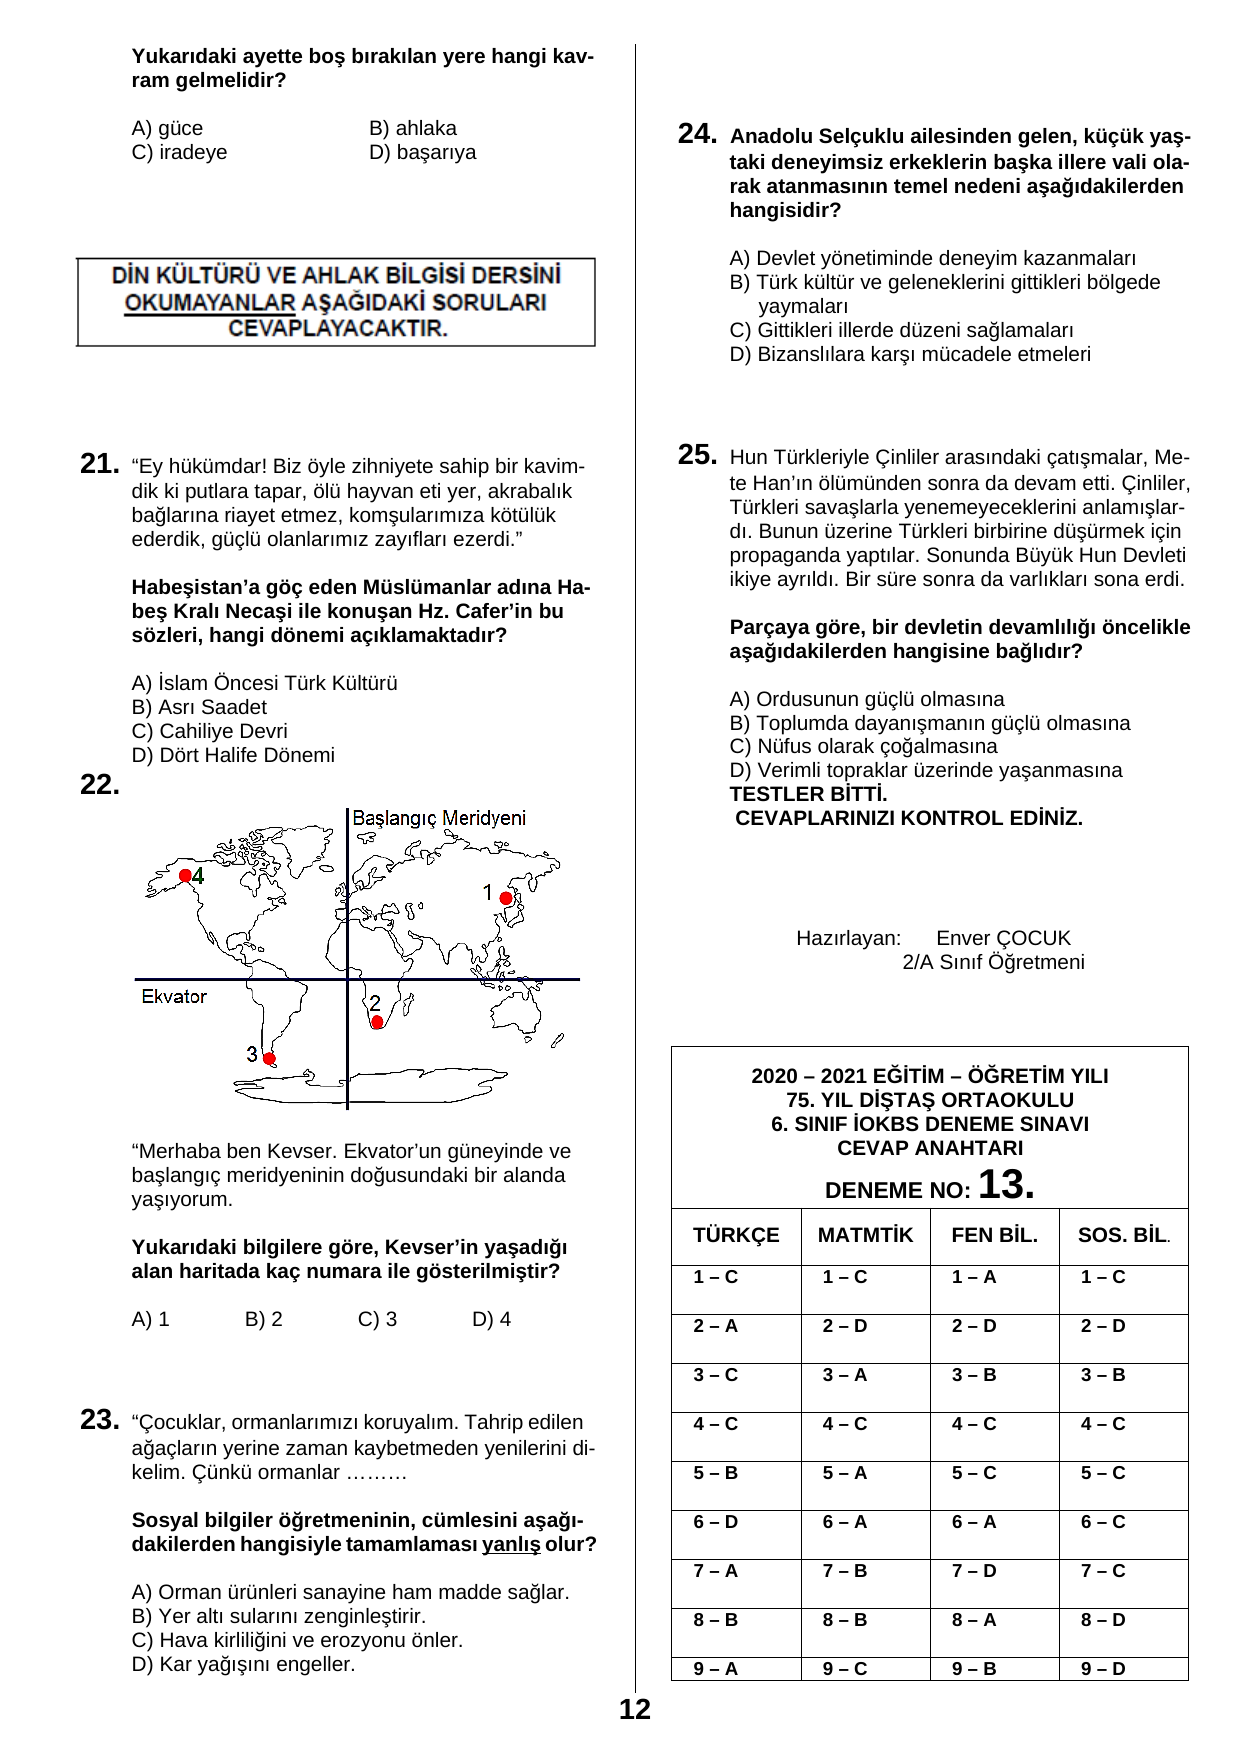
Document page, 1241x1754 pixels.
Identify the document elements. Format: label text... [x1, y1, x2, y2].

table_cell 1 – A [931, 1266, 1059, 1314]
table_cell 5 – A [802, 1462, 930, 1510]
text alan haritada kaç numara ile gösterilmiştir? [74, 1259, 598, 1283]
table_cell 2 – D [931, 1315, 1059, 1363]
table_cell 7 – B [802, 1560, 930, 1608]
picture [131, 800, 586, 1115]
text hangisidir? [672, 198, 1196, 222]
text B) Türk kültür ve geleneklerini gittikleri bölgede [672, 269, 1196, 293]
table_cell 9 – D [1060, 1658, 1188, 1679]
text 21. “Ey hükümdar! Biz öyle zihniyete sahip bir kavim- [74, 446, 598, 479]
table_cell 3 – C [672, 1364, 801, 1412]
table_cell 5 – C [1060, 1462, 1188, 1510]
table_cell 3 – A [802, 1364, 930, 1412]
table_cell 2 – D [802, 1315, 930, 1363]
text 25. Hun Türkleriyle Çinliler arasındaki çatışmalar, Me- [672, 437, 1196, 471]
text yaşıyorum. [74, 1187, 598, 1211]
text A) Devlet yönetiminde deneyim kazanmaları [672, 246, 1196, 269]
text taki deneyimsiz erkeklerin başka illere vali ola- [672, 150, 1196, 174]
text A) güce B) ahlaka [74, 116, 598, 140]
table_cell 7 – C [1060, 1560, 1188, 1608]
table_cell 4 – C [1060, 1413, 1188, 1461]
table_cell 9 – B [931, 1658, 1059, 1679]
table_cell 4 – C [672, 1413, 801, 1461]
text sözleri, hangi dönemi açıklamaktadır? [74, 623, 598, 647]
text dakilerden hangisiyle tamamlaması yanlış olur? [74, 1532, 598, 1556]
table_cell MATMTİK [802, 1209, 930, 1265]
text 2/A Sınıf Öğretmeni [672, 950, 1196, 974]
picture [73, 255, 598, 350]
text A) Ordusunun güçlü olmasına [672, 686, 1196, 710]
table_cell SOS. BİL. [1060, 1209, 1188, 1265]
text Parçaya göre, bir devletin devamlılığı öncelikle [672, 614, 1196, 638]
table_cell 5 – B [672, 1462, 801, 1510]
text Hazırlayan: Enver ÇOCUK [672, 926, 1196, 950]
table_cell 6 – D [672, 1511, 801, 1559]
table_cell TÜRKÇE [672, 1209, 801, 1265]
table_cell 2 – A [672, 1315, 801, 1363]
table_cell 2 – D [1060, 1315, 1188, 1363]
table_cell 4 – C [931, 1413, 1059, 1461]
table_cell FEN BİL. [931, 1209, 1059, 1265]
text başlangıç meridyeninin doğusundaki bir alanda [74, 1163, 598, 1187]
text dı. Bunun üzerine Türkleri birbirine düşürmek için [672, 519, 1196, 543]
table_cell 6 – A [802, 1511, 930, 1559]
table_cell 9 – A [672, 1658, 801, 1679]
text 22. [74, 767, 598, 800]
text C) Hava kirliliğini ve erozyonu önler. [74, 1628, 598, 1652]
text Yukarıdaki ayette boş bırakılan yere hangi kav- [74, 44, 598, 68]
text A) Orman ürünleri sanayine ham madde sağlar. [74, 1580, 598, 1604]
table_cell 4 – C [802, 1413, 930, 1461]
text ağaçların yerine zaman kaybetmeden yenilerini di- [74, 1436, 598, 1460]
table_cell 7 – D [931, 1560, 1059, 1608]
text B) Toplumda dayanışmanın güçlü olmasına [672, 710, 1196, 734]
table_cell 3 – B [1060, 1364, 1188, 1412]
text 23. “Çocuklar, ormanlarımızı koruyalım. Tahrip edilen [74, 1402, 598, 1436]
table_cell 1 – C [672, 1266, 801, 1314]
text C) Cahiliye Devri [74, 719, 598, 743]
text beş Kralı Necaşi ile konuşan Hz. Cafer’in bu [74, 599, 598, 623]
text aşağıdakilerden hangisine bağlıdır? [672, 638, 1196, 662]
text ikiye ayrıldı. Bir süre sonra da varlıkları sona erdi. [672, 567, 1196, 591]
text C) Gittikleri illerde düzeni sağlamaları [672, 317, 1196, 341]
text “Merhaba ben Kevser. Ekvator’un güneyinde ve [74, 1139, 598, 1163]
text rak atanmasının temel nedeni aşağıdakilerden [672, 174, 1196, 198]
text Türkleri savaşlarla yenemeyeceklerini anlamışlar- [672, 495, 1196, 519]
table_cell 8 – A [931, 1609, 1059, 1657]
text dik ki putlara tapar, ölü hayvan eti yer, akrabalık [74, 479, 598, 503]
text 24. Anadolu Selçuklu ailesinden gelen, küçük yaş- [672, 116, 1196, 150]
text A) 1 B) 2 C) 3 D) 4 [74, 1307, 598, 1331]
table_cell 7 – A [672, 1560, 801, 1608]
table_cell 8 – D [1060, 1609, 1188, 1657]
table_cell 5 – C [931, 1462, 1059, 1510]
text C) iradeye D) başarıya [74, 140, 598, 164]
text TESTLER BİTTİ. [672, 782, 1196, 806]
text Sosyal bilgiler öğretmeninin, cümlesini aşağı- [74, 1508, 598, 1532]
text Yukarıdaki bilgilere göre, Kevser’in yaşadığı [74, 1235, 598, 1259]
text yaymaları [672, 293, 1196, 317]
table_cell 8 – B [672, 1609, 801, 1657]
table_cell 6 – C [1060, 1511, 1188, 1559]
text ram gelmelidir? [74, 68, 598, 92]
table_cell 3 – B [931, 1364, 1059, 1412]
text CEVAPLARINIZI KONTROL EDİNİZ. [672, 806, 1196, 830]
text propaganda yaptılar. Sonunda Büyük Hun Devleti [672, 543, 1196, 567]
table_cell 8 – B [802, 1609, 930, 1657]
text te Han’ın ölümünden sonra da devam etti. Çinliler, [672, 471, 1196, 495]
text D) Bizanslılara karşı mücadele etmeleri [672, 341, 1196, 365]
table_cell 9 – C [802, 1658, 930, 1679]
text D) Verimli topraklar üzerinde yaşanmasına [672, 758, 1196, 782]
text Habeşistan’a göç eden Müslümanlar adına Ha- [74, 575, 598, 599]
text A) İslam Öncesi Türk Kültürü [74, 671, 598, 695]
text B) Yer altı sularını zenginleştirir. [74, 1604, 598, 1628]
text B) Asrı Saadet [74, 695, 598, 719]
text bağlarına riayet etmez, komşularımıza kötülük [74, 503, 598, 527]
table_cell 1 – C [802, 1266, 930, 1314]
text D) Kar yağışını engeller. [74, 1652, 598, 1676]
table_cell 6 – A [931, 1511, 1059, 1559]
text C) Nüfus olarak çoğalmasına [672, 734, 1196, 758]
table_header 2020 – 2021 EĞİTİM – ÖĞRETİM YILI 75. YIL DİŞTAŞ ORTAOKULU 6. SINIF İOKBS DENEME SINAVI CEVAP ANAHTARI DENEME NO: 13. [672, 1047, 1188, 1207]
table_cell 1 – C [1060, 1266, 1188, 1314]
text D) Dört Halife Dönemi [74, 743, 598, 767]
text ederdik, güçlü olanlarımız zayıfları ezerdi.” [74, 527, 598, 551]
text kelim. Çünkü ormanlar ……… [74, 1460, 598, 1484]
